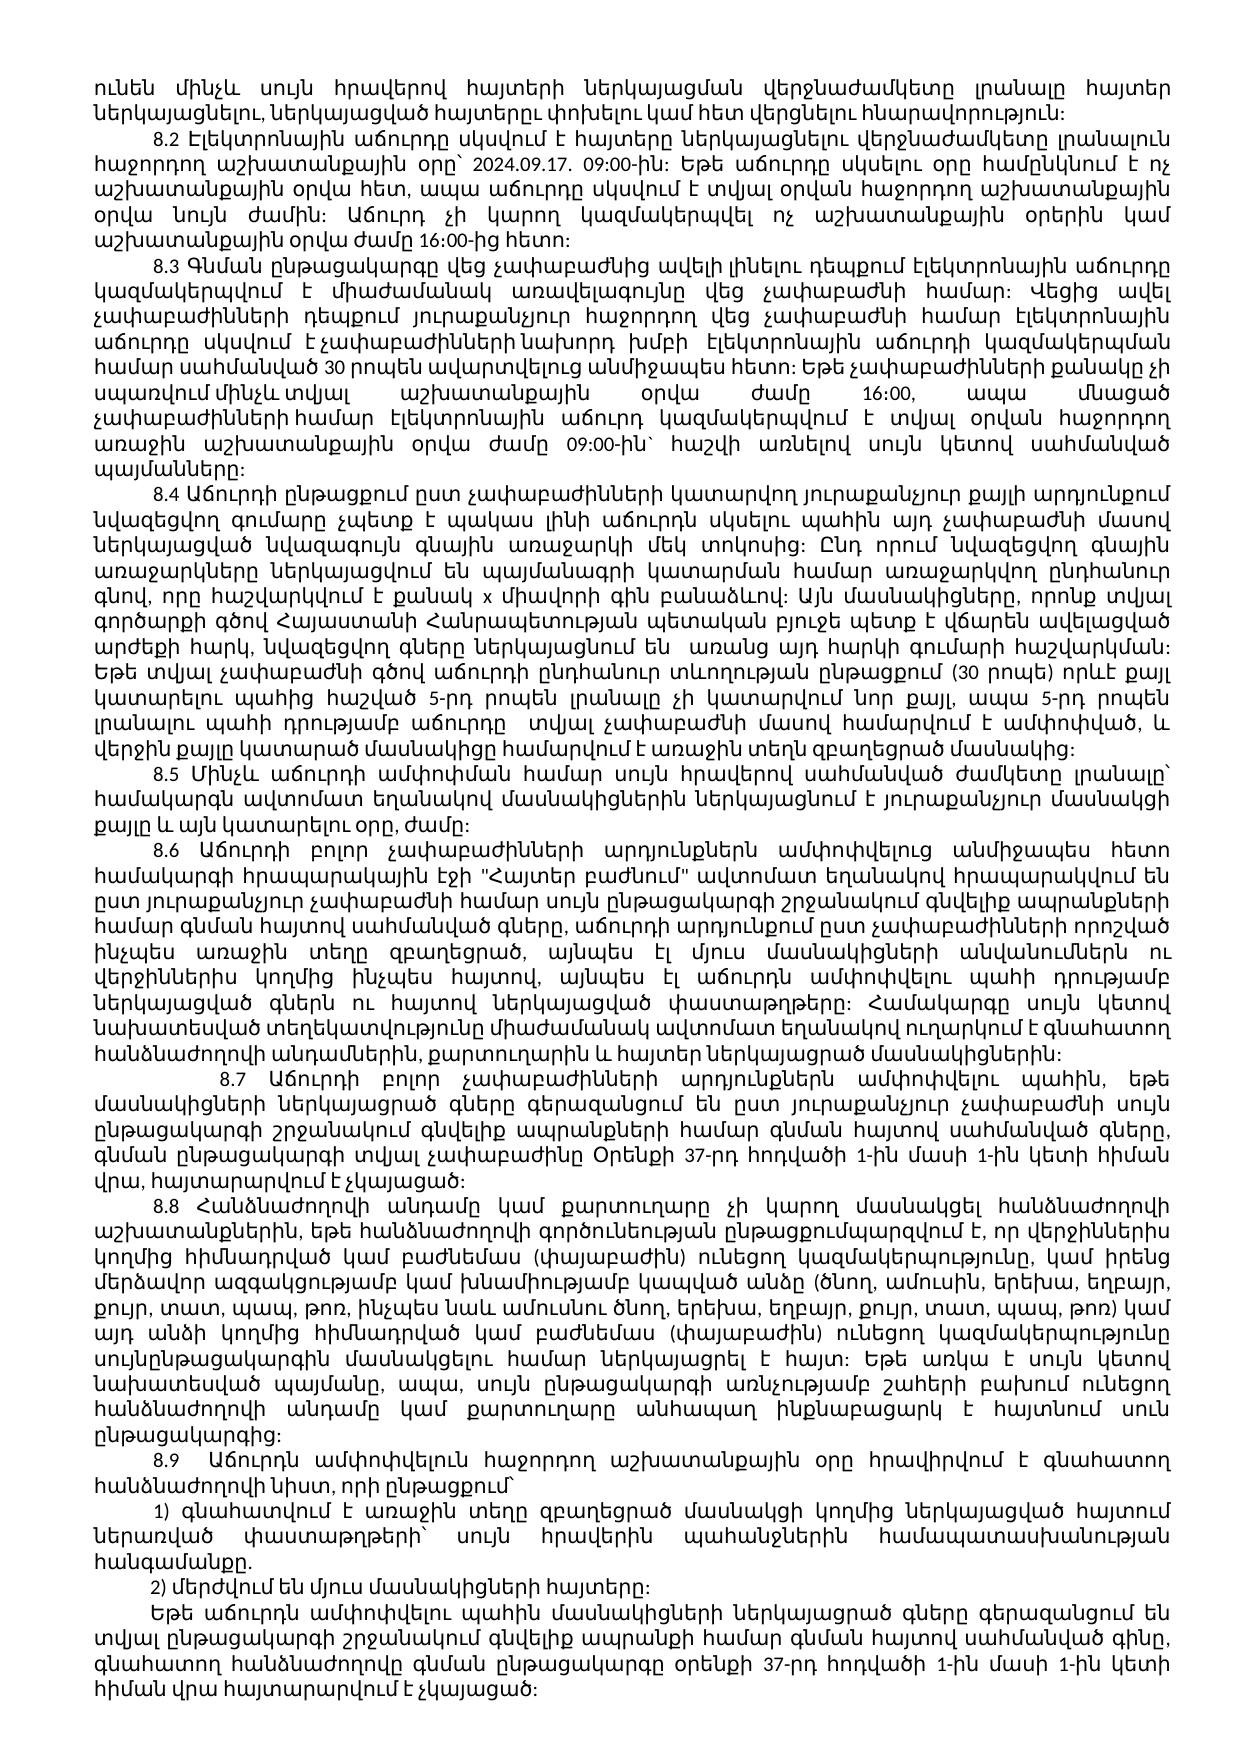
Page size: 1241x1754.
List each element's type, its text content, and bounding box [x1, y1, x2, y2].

text 1) գնահատվում է առաջին տեղը զբաղեցրած մասնակցի կողմից ներկայացված հայտում ներառված փաստաթղթերի՝ սույն հրավերին պահանջներին համապատասխանության հանգամանքը. [94, 1498, 1171, 1574]
text Եթե աճուրդն ամփոփվելու պահին մասնակիցների ներկայացրած գները գերազանցում են տվյալ ընթացակարգի շրջանակում գնվելիք ապրանքի համար գնման հայտով սահմանված գինը, գնահատող հանձնաժողովը գնման ընթացակարգը օրենքի 37-րդ հոդվածի 1-ին մասի 1-ին կետի հիման վրա հայտարարվում է չկայացած: [94, 1600, 1171, 1702]
text 2) մերժվում են մյուս մասնակիցների հայտերը: [94, 1574, 1171, 1600]
text 8.8 Հանձնաժողովի անդամը կամ քարտուղարը չի կարող մասնակցել հանձնաժողովի աշխատանքներին, եթե հանձնաժողովի գործունեության ընթացքումպարզվում է, որ վերջիններիս կողմից հիմնադրված կամ բաժնեմաս (փայաբաժին) ունեցող կազմակերպությունը, կամ իրենց մերձավոր ազգակցությամբ կամ խնամիությամբ կապված անձը (ծնող, ամուսին, երեխա, եղբայր, քույր, տատ, պապ, թոռ, ինչպես նաև ամուսնու ծնող, երեխա, եղբայր, քույր, տատ, պապ, թոռ) կամ այդ անձի կողմից հիմնադրված կամ բաժնեմաս (փայաբաժին) ունեցող կազմակերպությունը սույնընթացակարգին մասնակցելու համար ներկայացրել է հայտ: Եթե առկա է սույն կետով նախատեսված պայմանը, ապա, սույն ընթացակարգի առնչությամբ շահերի բախում ունեցող հանձնաժողովի անդամը կամ քարտուղարը անհապաղ ինքնաբացարկ է հայտնում սուն ընթացակարգից: [94, 1193, 1171, 1447]
text 8.5 Մինչև աճուրդի ամփոփման համար սույն հրավերով սահմանված ժամկետը լրանալը՝ համակարգն ավտոմատ եղանակով մասնակիցներին ներկայացնում է յուրաքանչյուր մասնակցի քայլը և այն կատարելու օրը, ժամը: [94, 761, 1171, 837]
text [94, 75, 1171, 126]
text 8.6 Աճուրդի բոլոր չափաբաժինների արդյունքներն ամփոփվելուց անմիջապես հետո համակարգի հրապարակային էջի "Հայտեր բաժնում" ավտոմատ եղանակով հրապարակվում են ըստ յուրաքանչյուր չափաբաժնի համար սույն ընթացակարգի շրջանակում գնվելիք ապրանքների համար գնման հայտով սահմանված գները, աճուրդի արդյունքում ըստ չափաբաժինների որոշված ինչպես առաջին տեղը զբաղեցրած, այնպես էլ մյուս մասնակիցների անվանումներն ու վերջիններիս կողմից ինչպես հայտով, այնպես էլ աճուրդն ամփոփվելու պահի դրությամբ ներկայացված գներն ու հայտով ներկայացված փաստաթղթերը: Համակարգը սույն կետով նախատեսված տեղեկատվությունը միաժամանակ ավտոմատ եղանակով ուղարկում է գնահատող հանձնաժողովի անդամներին, քարտուղարին և հայտեր ներկայացրած մասնակիցներին: [94, 837, 1171, 1066]
text 8.3 Գնման ընթացակարգը վեց չափաբաժնից ավելի լինելու դեպքում էլեկտրոնային աճուրդը կազմակերպվում է միաժամանակ առավելագույնը վեց չափաբաժնի համար: Վեցից ավել չափաբաժինների դեպքում յուրաքանչյուր հաջորդող վեց չափաբաժնի համար էլեկտրոնային աճուրդը սկսվում է չափաբաժինների նախորդ խմբի էլեկտրոնային աճուրդի կազմակերպման համար սահմանված 30 րոպեն ավարտվելուց անմիջապես հետո: Եթե չափաբաժինների քանակը չի սպառվում մինչև տվյալ աշխատանքային օրվա ժամը 16։00, ապա մնացած չափաբաժինների համար էլեկտրոնային աճուրդ կազմակերպվում է տվյալ օրվան հաջորդող առաջին աշխատանքային օրվա ժամը 09:00-ին` հաշվի առնելով սույն կետով սահմանված պայմանները: [94, 253, 1171, 482]
text 8.2 Էլեկտրոնային աճուրդը սկսվում է հայտերը ներկայացնելու վերջնաժամկետը լրանալուն հաջորդող աշխատանքային օրը՝ 2024.09.17. 09:00 -ին: Եթե աճուրդը սկսելու օրը համընկնում է ոչ աշխատանքային օրվա հետ, ապա աճուրդը սկսվում է տվյալ օրվան հաջորդող աշխատանքային օրվա նույն ժամին: Աճուրդ չի կարող կազմակերպվել ոչ աշխատանքային օրերին կամ աշխատանքային օրվա ժամը 16։00-ից հետո: [94, 126, 1171, 253]
text 8.9 Աճուրդն ամփոփվելուն հաջորդող աշխատանքային օրը հրավիրվում է գնահատող հանձնաժողովի նիստ, որի ընթացքում՝ [94, 1447, 1171, 1498]
text 8.4 Աճուրդի ընթացքում ըստ չափաբաժինների կատարվող յուրաքանչյուր քայլի արդյունքում նվազեցվող գումարը չպետք է պակաս լինի աճուրդն սկսելու պահին այդ չափաբաժնի մասով ներկայացված նվազագույն գնային առաջարկի մեկ տոկոսից: Ընդ որում նվազեցվող գնային առաջարկները ներկայացվում են պայմանագրի կատարման համար առաջարկվող ընդհանուր գնով, որը հաշվարկվում է քանակ x միավորի գին բանաձևով: Այն մասնակիցները, որոնք տվյալ գործարքի գծով Հայաստանի Հանրապետության պետական բյուջե պետք է վճարեն ավելացված արժեքի հարկ, նվազեցվող գները ներկայացնում են առանց այդ հարկի գումարի հաշվարկման: Եթե տվյալ չափաբաժնի գծով աճուրդի ընդհանուր տևողության ընթացքում (30 րոպե) որևէ քայլ կատարելու պահից հաշված 5-րդ րոպեն լրանալը չի կատարվում նոր քայլ, ապա 5-րդ րոպեն լրանալու պահի դրությամբ աճուրդը տվյալ չափաբաժնի մասով համարվում է ամփոփված, և վերջին քայլը կատարած մասնակիցը համարվում է առաջին տեղն զբաղեցրած մասնակից: [94, 482, 1171, 761]
text 8.7 Աճուրդի բոլոր չափաբաժինների արդյունքներն ամփոփվելու պահին, եթե մասնակիցների ներկայացրած գները գերազանցում են ըստ յուրաքանչյուր չափաբաժնի սույն ընթացակարգի շրջանակում գնվելիք ապրանքների համար գնման հայտով սահմանված գները, գնման ընթացակարգի տվյալ չափաբաժինը Օրենքի 37-րդ հոդվածի 1-ին մասի 1-ին կետի հիման վրա, հայտարարվում է չկայացած: [94, 1066, 1171, 1193]
